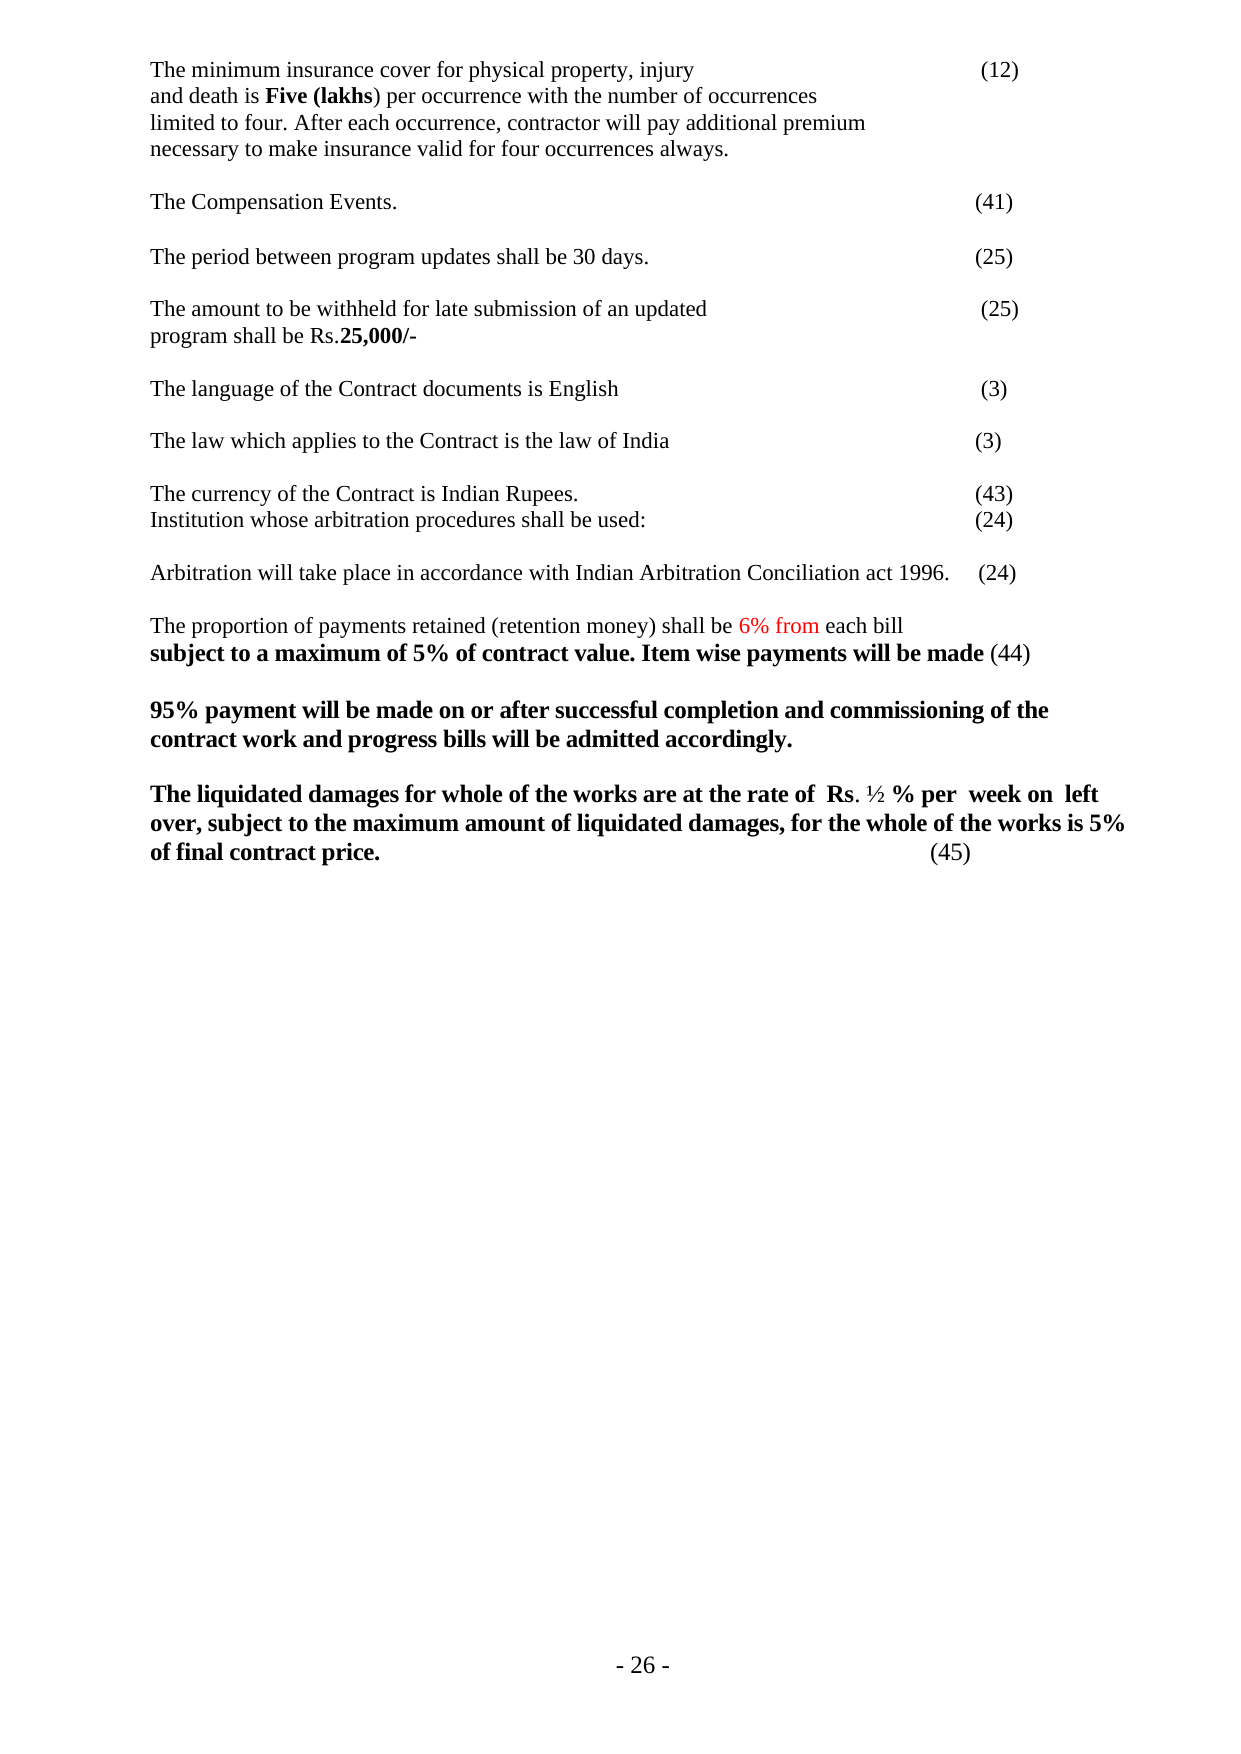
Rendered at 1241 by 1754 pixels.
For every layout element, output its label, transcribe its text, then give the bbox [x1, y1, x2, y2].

text The minimum insurance cover for physical property, injury (12) [150, 56, 1135, 82]
text The currency of the Contract is Indian Rupees. (43) [150, 480, 1135, 506]
text necessary to make insurance valid for four occurrences always. [150, 135, 1135, 161]
text The amount to be withheld for late submission of an updated (25) [150, 296, 1135, 322]
text The language of the Contract documents is English (3) [150, 374, 1135, 401]
text program shall be Rs.25,000/- [150, 322, 1135, 348]
text Institution whose arbitration procedures shall be used: (24) [150, 506, 1135, 533]
text Arbitration will take place in accordance with Indian Arbitration Conciliation act 1996. (24) [150, 559, 1135, 585]
text The period between program updates shall be 30 days. (25) [150, 243, 1135, 269]
text subject to a maximum of 5% of contract value. Item wise payments will be made (44) [150, 638, 1135, 667]
text The liquidated damages for whole of the works are at the rate of Rs. ½ % per week on left over, subject to the maximum amount of liquidated damages, for the whole of the works is 5% of final contract price. (45) [150, 779, 1135, 866]
text 95% payment will be made on or after successful completion and commissioning of the contract work and progress bills will be admitted accordingly. [150, 696, 1135, 753]
text limited to four. After each occurrence, contractor will pay additional premium [150, 109, 1135, 135]
text The Compensation Events. (41) [150, 188, 1135, 214]
text and death is Five (lakhs) per occurrence with the number of occurrences [150, 82, 1135, 109]
text The law which applies to the Contract is the law of (3) [150, 427, 1135, 454]
text The proportion of payments retained (retention money) shall be 6% from each bill [150, 612, 1135, 638]
